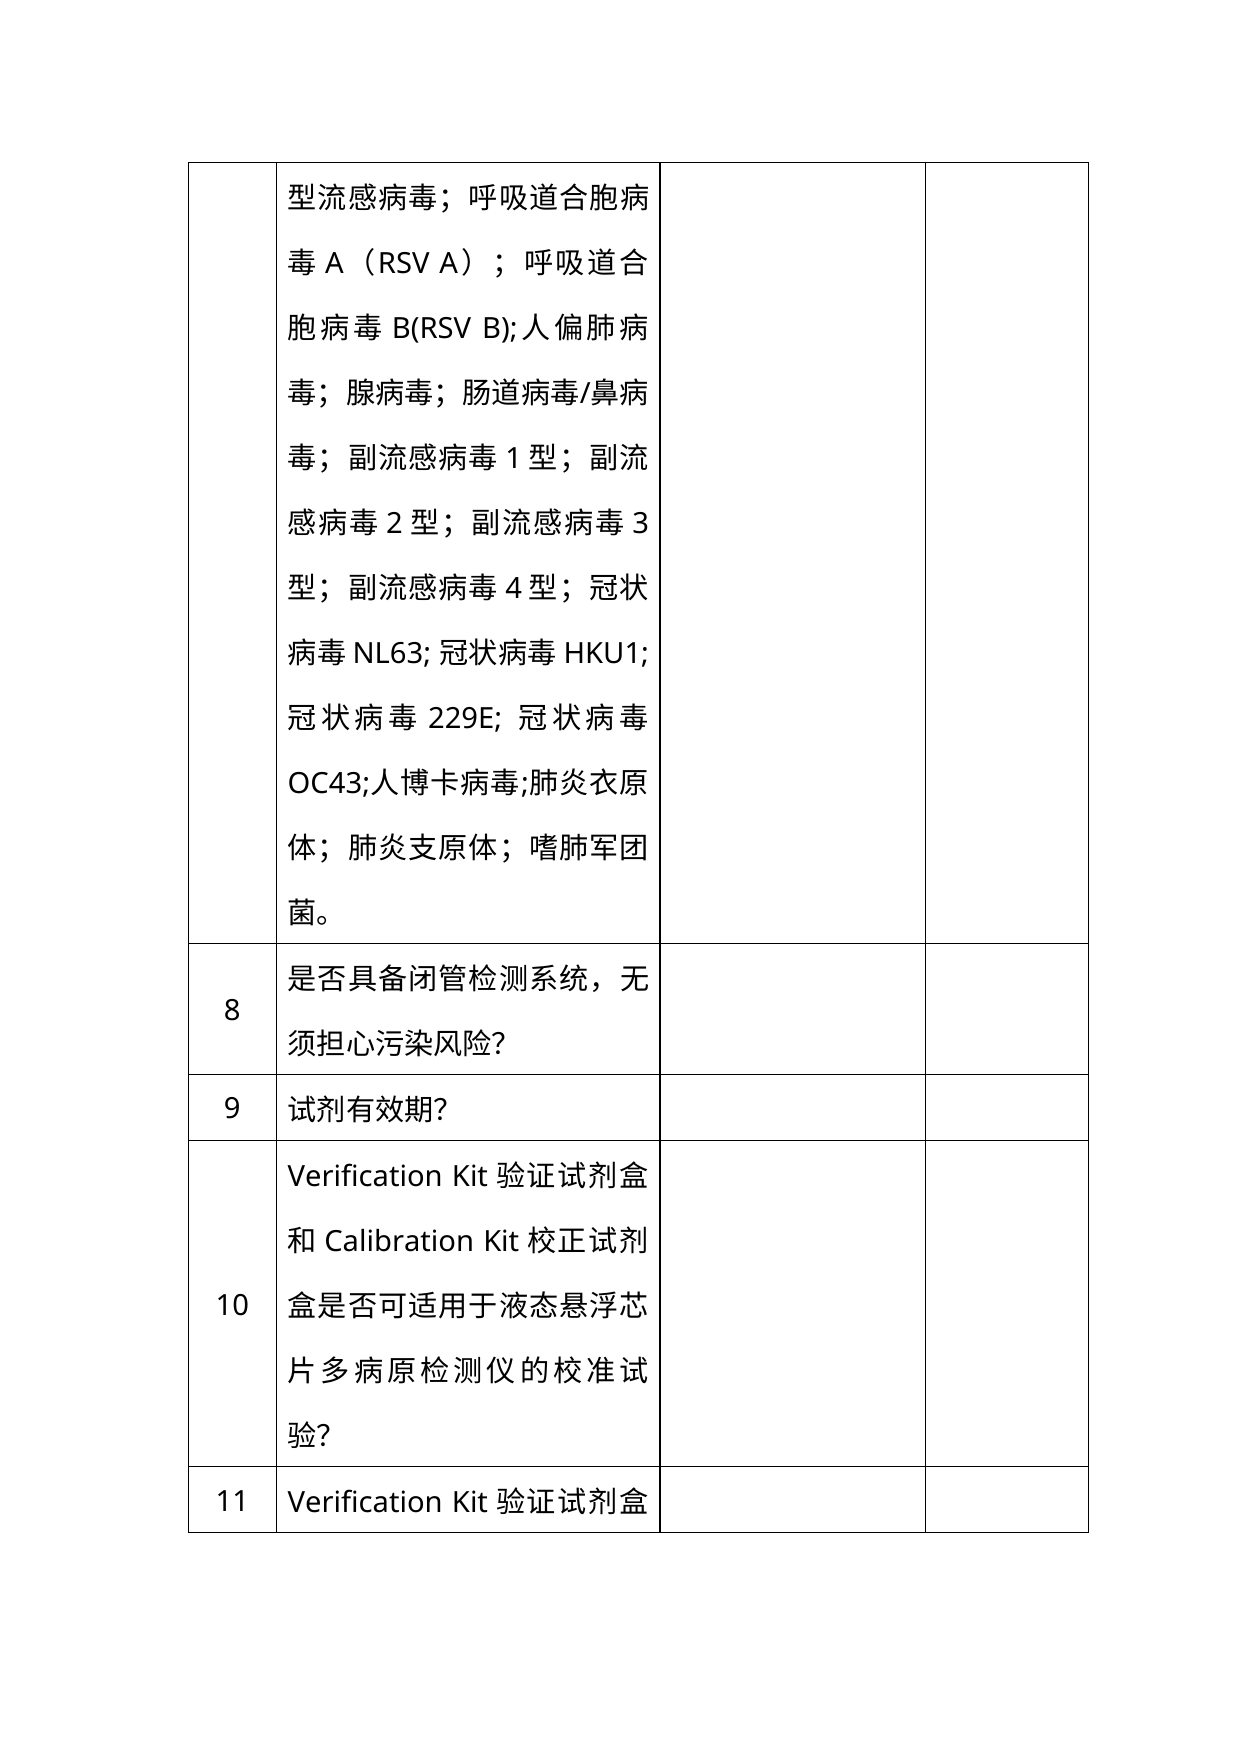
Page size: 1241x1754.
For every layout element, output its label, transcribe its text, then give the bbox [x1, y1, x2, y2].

table_cell [661, 1075, 925, 1140]
table_cell [661, 944, 925, 1074]
table_cell [926, 1075, 1088, 1140]
table_cell [661, 1467, 925, 1532]
table_cell [661, 163, 925, 943]
table_cell Verification Kit验证试剂盒和Calibration Kit校正试剂盒是否可适用于液态悬浮芯片多病原检测仪的校准试验？ [277, 1141, 659, 1466]
table_cell 9 [189, 1075, 276, 1140]
table_cell 11 [189, 1467, 276, 1532]
table_cell 8 [189, 944, 276, 1074]
table_cell [661, 1141, 925, 1466]
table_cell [277, 163, 659, 943]
table_cell [926, 944, 1088, 1074]
table_cell 试剂有效期？ [277, 1075, 659, 1140]
table_cell 10 [189, 1141, 276, 1466]
table_cell 是否具备闭管检测系统，无须担心污染风险？ [277, 944, 659, 1074]
table_cell 7 [189, 163, 276, 943]
table_cell [926, 163, 1088, 943]
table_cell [277, 1467, 659, 1532]
table_cell [926, 1141, 1088, 1466]
table_cell [926, 1467, 1088, 1532]
